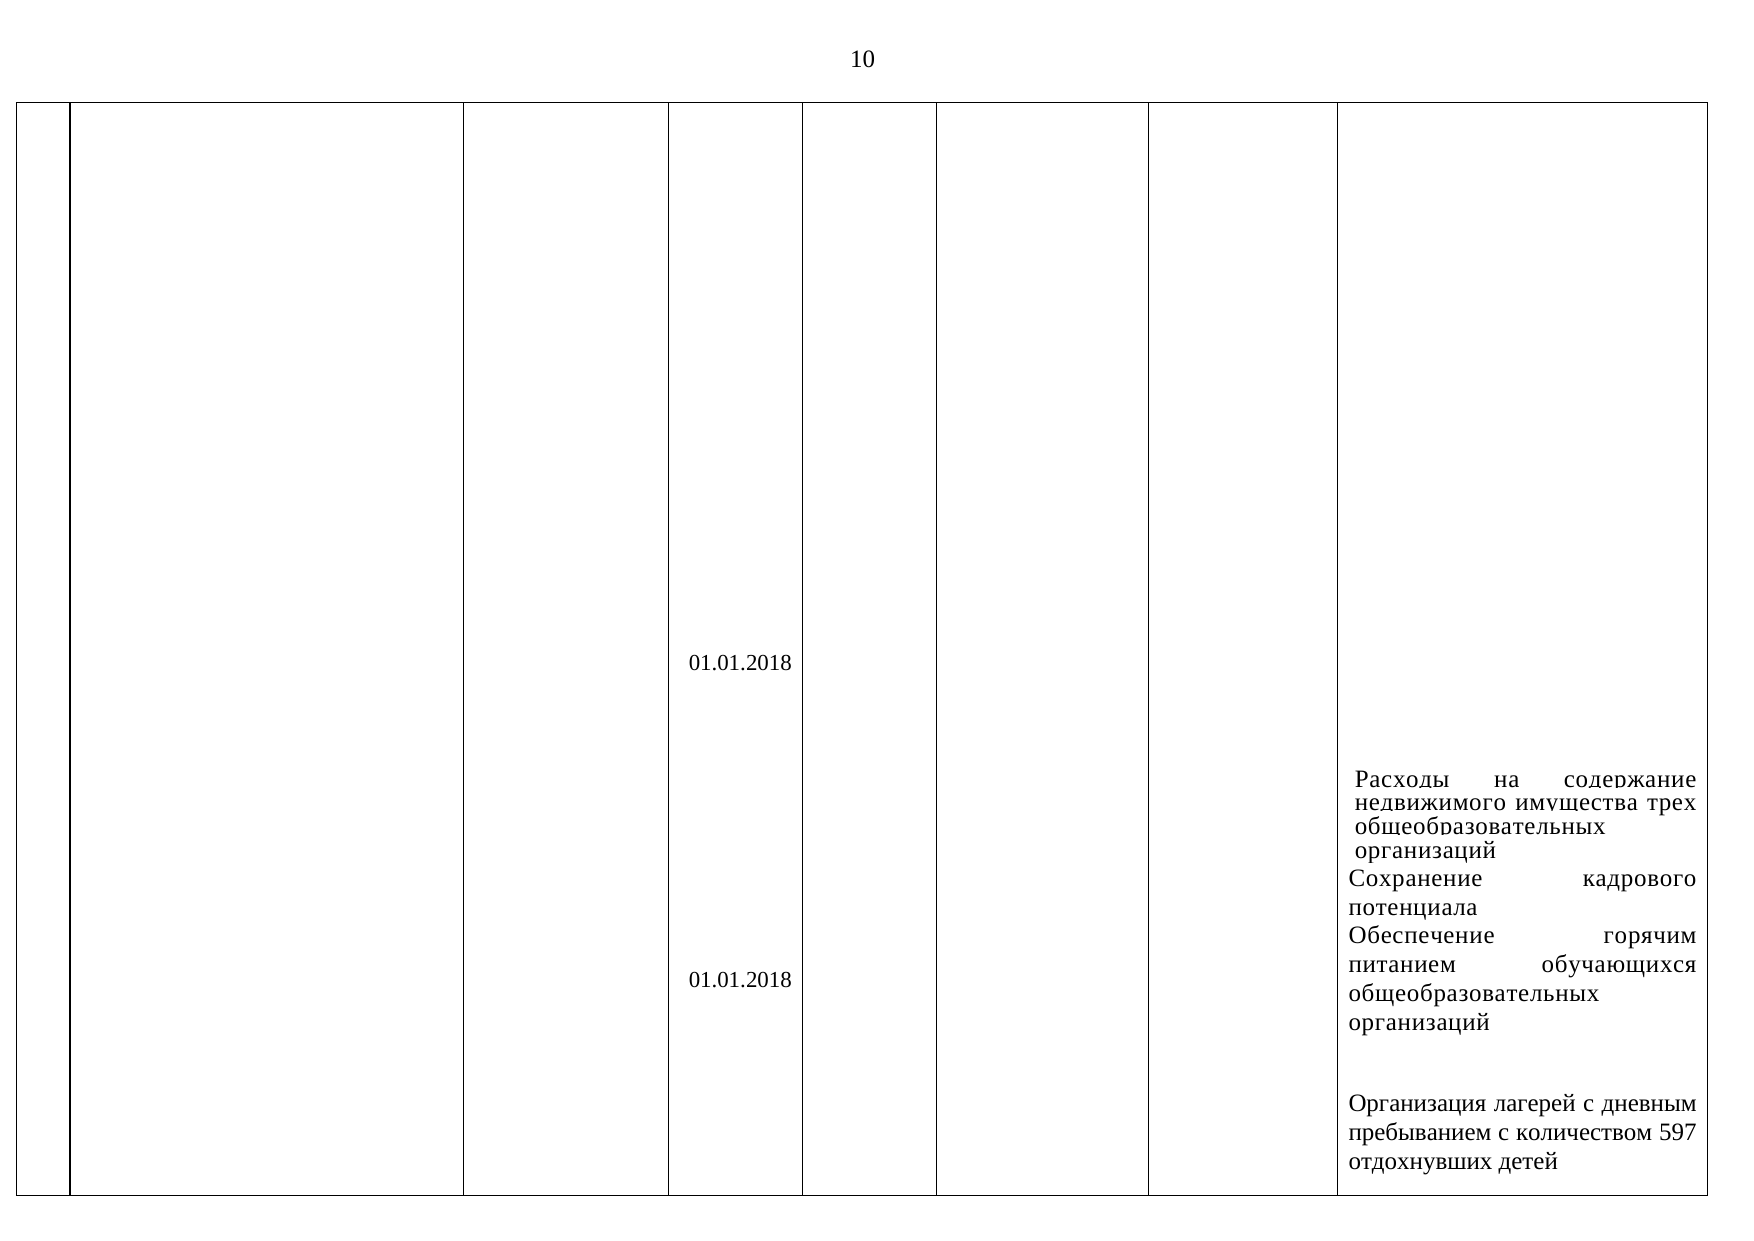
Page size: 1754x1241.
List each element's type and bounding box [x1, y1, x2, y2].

table_cell [937, 103, 1148, 1195]
table_cell [1149, 103, 1337, 1195]
